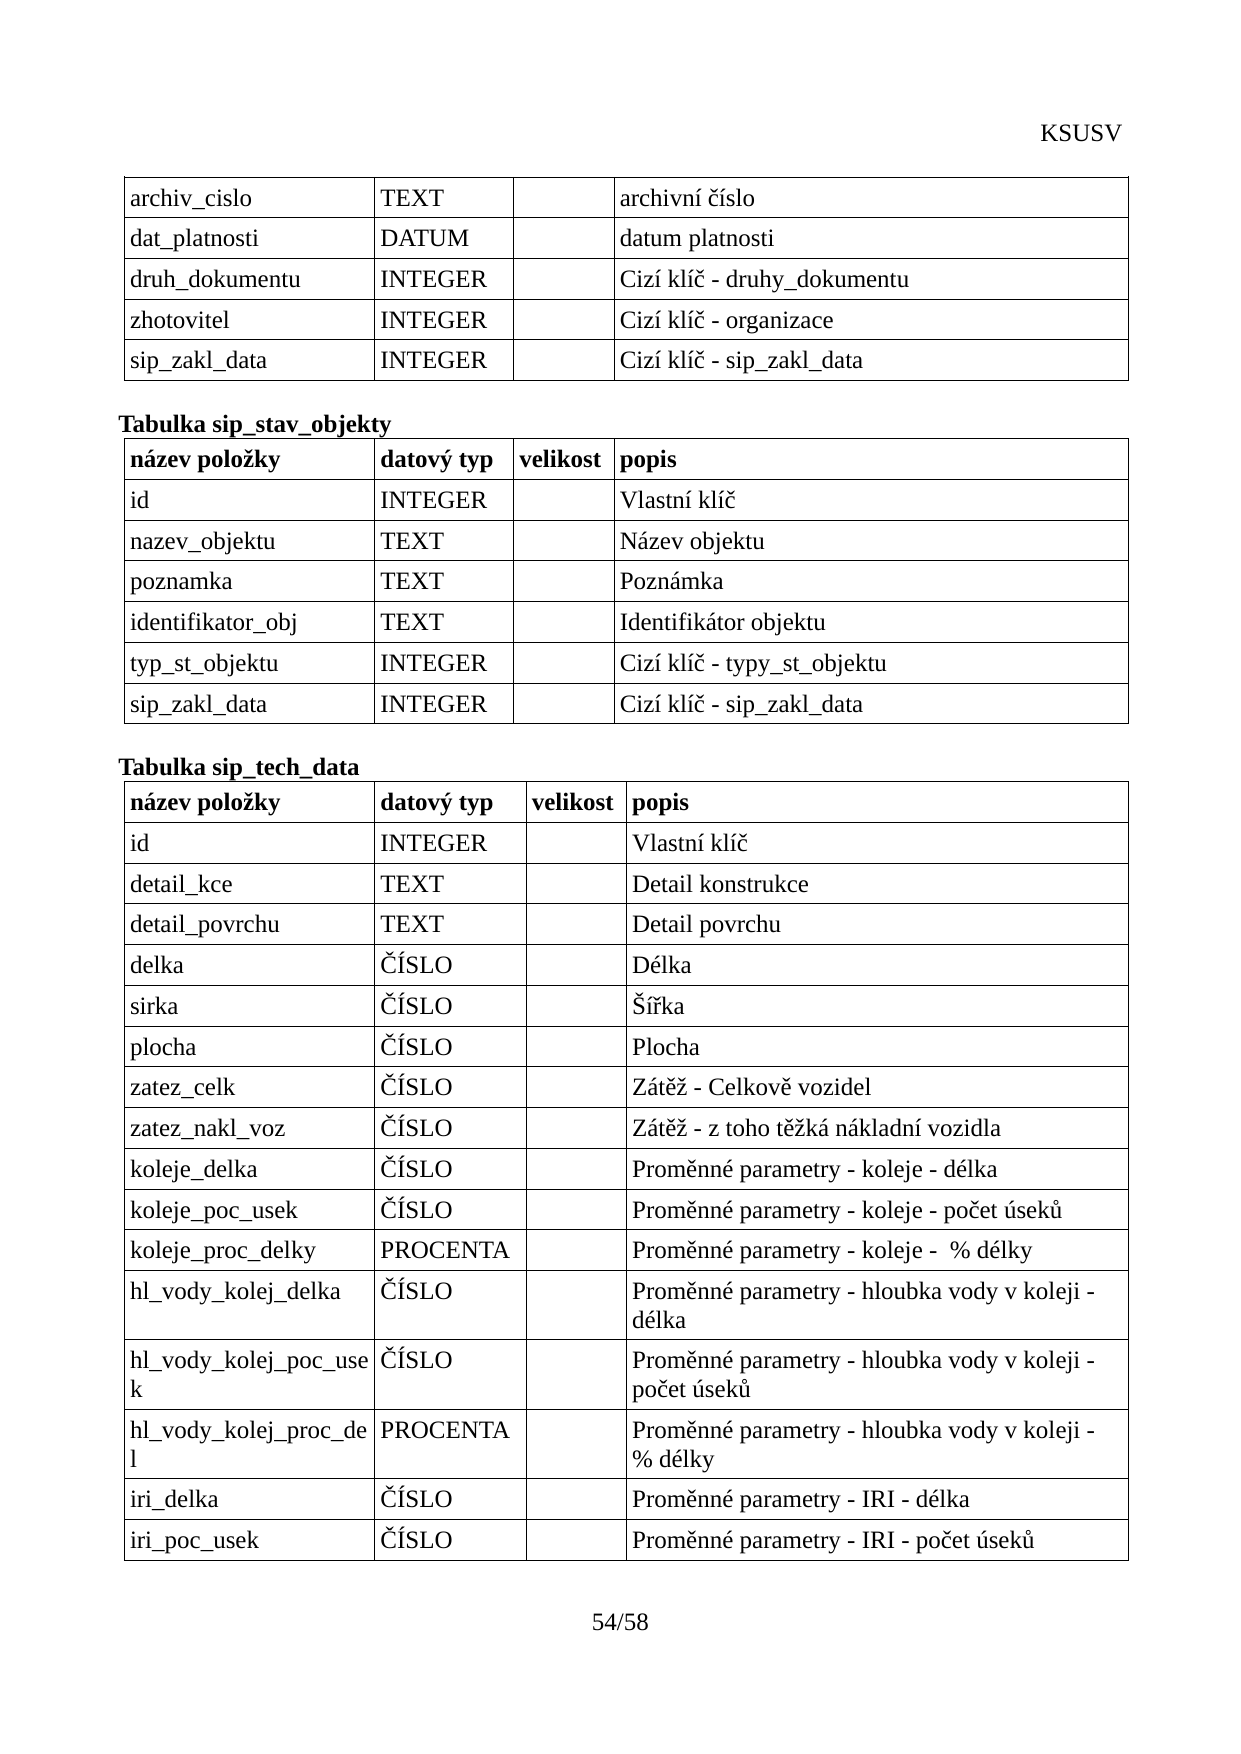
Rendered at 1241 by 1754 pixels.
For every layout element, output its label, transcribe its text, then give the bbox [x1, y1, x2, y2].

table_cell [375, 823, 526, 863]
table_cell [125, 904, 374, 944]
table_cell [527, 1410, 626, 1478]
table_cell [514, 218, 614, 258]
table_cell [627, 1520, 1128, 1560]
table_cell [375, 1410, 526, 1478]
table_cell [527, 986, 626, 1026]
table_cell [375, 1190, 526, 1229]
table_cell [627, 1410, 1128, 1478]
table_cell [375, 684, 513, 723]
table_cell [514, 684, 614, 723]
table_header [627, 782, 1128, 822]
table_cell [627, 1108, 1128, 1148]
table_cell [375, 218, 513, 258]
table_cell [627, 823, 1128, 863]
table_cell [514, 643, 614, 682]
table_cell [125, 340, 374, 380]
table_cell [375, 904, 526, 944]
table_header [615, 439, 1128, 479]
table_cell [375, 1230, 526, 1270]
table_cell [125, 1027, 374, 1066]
text Tabulka sip_stav_objekty [118, 409, 1122, 438]
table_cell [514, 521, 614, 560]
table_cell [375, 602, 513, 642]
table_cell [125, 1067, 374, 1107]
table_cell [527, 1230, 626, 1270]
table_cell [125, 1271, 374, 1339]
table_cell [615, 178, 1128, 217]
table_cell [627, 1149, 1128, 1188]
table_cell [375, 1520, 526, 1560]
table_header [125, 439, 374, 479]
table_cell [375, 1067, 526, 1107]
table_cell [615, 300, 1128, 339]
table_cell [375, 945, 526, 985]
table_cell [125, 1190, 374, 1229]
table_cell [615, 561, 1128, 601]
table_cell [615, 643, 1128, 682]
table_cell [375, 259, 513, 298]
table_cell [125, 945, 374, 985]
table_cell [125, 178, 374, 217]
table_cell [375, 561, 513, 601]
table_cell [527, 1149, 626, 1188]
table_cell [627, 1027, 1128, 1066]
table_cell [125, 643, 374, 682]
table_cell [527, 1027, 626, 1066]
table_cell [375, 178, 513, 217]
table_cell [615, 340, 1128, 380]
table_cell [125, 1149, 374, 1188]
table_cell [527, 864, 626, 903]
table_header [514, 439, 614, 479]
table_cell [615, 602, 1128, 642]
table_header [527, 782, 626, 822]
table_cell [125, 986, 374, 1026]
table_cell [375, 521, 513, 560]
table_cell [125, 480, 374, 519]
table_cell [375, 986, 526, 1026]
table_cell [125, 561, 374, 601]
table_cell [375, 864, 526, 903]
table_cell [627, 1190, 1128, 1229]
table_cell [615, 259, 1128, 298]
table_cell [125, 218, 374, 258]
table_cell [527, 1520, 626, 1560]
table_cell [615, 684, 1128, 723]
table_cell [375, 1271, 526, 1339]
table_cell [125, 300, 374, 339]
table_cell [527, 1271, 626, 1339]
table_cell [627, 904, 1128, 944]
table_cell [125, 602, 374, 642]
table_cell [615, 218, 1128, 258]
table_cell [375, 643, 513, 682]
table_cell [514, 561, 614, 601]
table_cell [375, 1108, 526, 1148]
text Tabulka sip_tech_data [118, 752, 1122, 781]
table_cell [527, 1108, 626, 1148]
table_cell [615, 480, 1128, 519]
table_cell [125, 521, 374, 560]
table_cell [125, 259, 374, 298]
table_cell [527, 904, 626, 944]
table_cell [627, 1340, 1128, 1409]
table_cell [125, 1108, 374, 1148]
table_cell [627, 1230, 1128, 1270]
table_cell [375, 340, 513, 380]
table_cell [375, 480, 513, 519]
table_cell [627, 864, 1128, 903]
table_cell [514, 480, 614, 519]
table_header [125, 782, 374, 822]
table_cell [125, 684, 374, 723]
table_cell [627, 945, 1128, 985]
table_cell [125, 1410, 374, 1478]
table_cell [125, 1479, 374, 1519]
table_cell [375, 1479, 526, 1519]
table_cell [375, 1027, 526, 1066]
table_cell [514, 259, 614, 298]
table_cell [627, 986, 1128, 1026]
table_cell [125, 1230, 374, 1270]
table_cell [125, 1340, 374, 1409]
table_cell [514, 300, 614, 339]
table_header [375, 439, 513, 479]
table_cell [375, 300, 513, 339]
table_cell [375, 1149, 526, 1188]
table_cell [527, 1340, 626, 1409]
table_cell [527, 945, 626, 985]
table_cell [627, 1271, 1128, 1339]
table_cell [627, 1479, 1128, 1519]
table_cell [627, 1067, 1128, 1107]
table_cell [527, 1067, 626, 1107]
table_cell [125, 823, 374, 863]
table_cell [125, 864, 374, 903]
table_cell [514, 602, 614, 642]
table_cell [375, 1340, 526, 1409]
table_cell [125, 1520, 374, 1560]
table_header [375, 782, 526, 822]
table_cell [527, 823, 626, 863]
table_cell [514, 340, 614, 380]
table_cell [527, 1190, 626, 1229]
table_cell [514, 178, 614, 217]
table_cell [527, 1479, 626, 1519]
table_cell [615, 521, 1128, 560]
